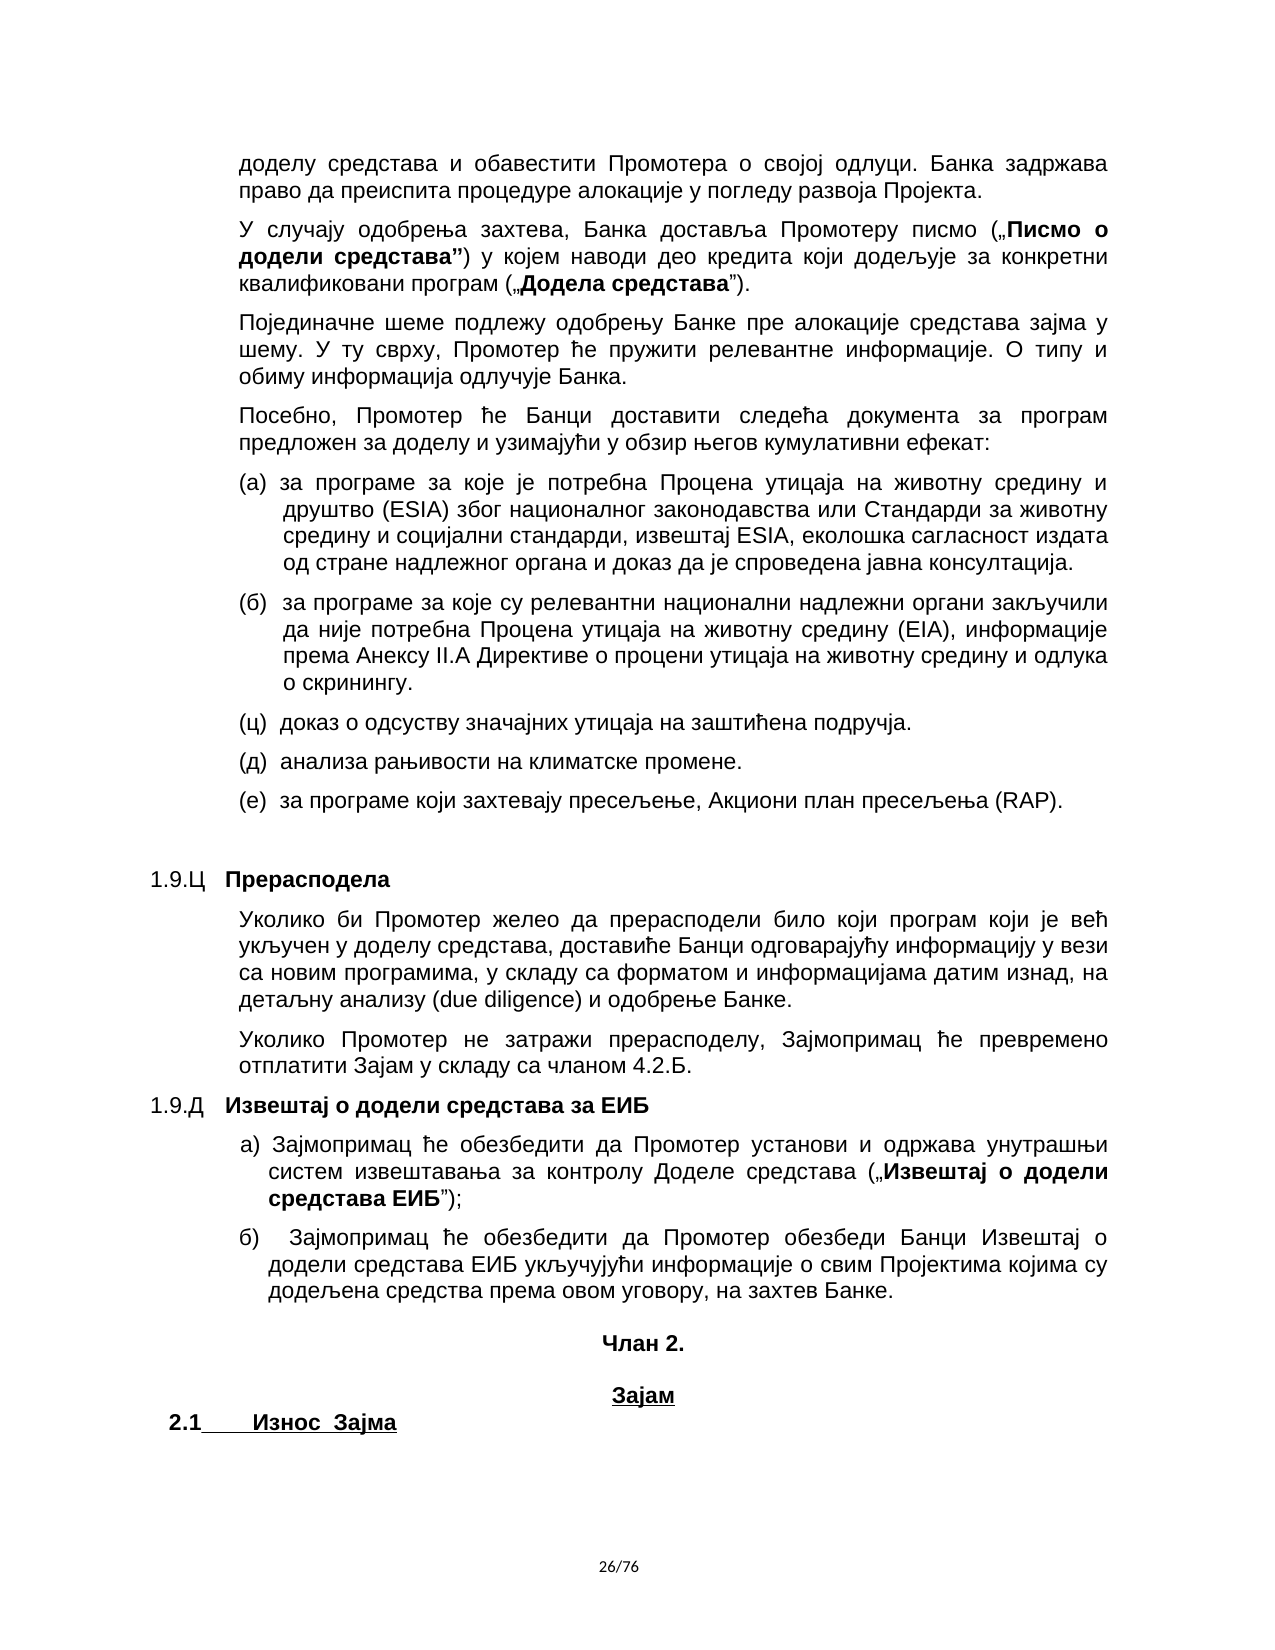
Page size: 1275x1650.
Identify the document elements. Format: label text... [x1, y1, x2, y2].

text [239, 150, 1108, 203]
text Уколико Промотер не затражи прерасподелу, Зајмопримац ће превремено отплатити Зајам у складу са чланом 4.2.Б. [239, 1026, 1108, 1079]
text а) Зајмопримац ће обезбедити да Промотер установи и одржава унутрашњи систем извештавања за контролу Доделе средстава („Извештај о додели средстава ЕИБˮ); [240, 1131, 1108, 1211]
text (е) за програме који захтевају пресељење, Акциони план пресељења (RAP). [239, 787, 1108, 814]
text Зајам [150, 1382, 1136, 1409]
text б) Зајмопримац ће обезбедити да Промотер обезбеди Банци Извештај о додели средстава ЕИБ укључујући информације о свим Пројектима којима су додељена средства према овом уговору, на захтев Банке. [239, 1224, 1108, 1303]
subtitle Изнoс Зajмa [169, 1409, 1275, 1435]
text 1.9.Д Извештај о додели средстава за ЕИБ [150, 1092, 1108, 1118]
text У случају одобрења захтева, Банка доставља Промотеру писмо („Писмо о додели средставаˮ) у којем наводи део кредита који додељује за конкретни квалификовани програм („Додела средставаˮ). [239, 216, 1108, 296]
text Појединачне шеме подлежу одобрењу Банке пре алокације средстава зајма у шему. У ту сврху, Промотер ће пружити релевантне информације. О типу и обиму информација одлучује Банка. [239, 309, 1108, 389]
text (б) за програме за које су релевантни национални надлежни органи закључили да није потребна Процена утицаја на животну средину (EIA), информације према Анексу II.A Директиве о процени утицаја на животну средину и одлука о скринингу. [239, 589, 1108, 696]
text Уколико би Промотер желео да прерасподели било који програм који је већ укључен у доделу средстава, доставиће Банци одговарајућу информацију у вези са новим програмима, у складу са форматом и информацијама датим изнад, на детаљну анализу (due diligence) и одобрење Банке. [239, 906, 1108, 1013]
text (а) за програме за које је потребна Процена утицаја на животну средину и друштво (ESIA) због националног законодавства или Стандарди за животну средину и социјални стандарди, извештај ESIA, еколошка сагласност издата од стране надлежног органа и доказ да је спроведена јавна консултација. [239, 469, 1108, 576]
text (ц) доказ о одсуству значајних утицаја на заштићена подручја. [239, 709, 1108, 735]
text 1.9.Ц Прерасподела [150, 866, 1108, 893]
text Посебно, Промотер ће Банци доставити следећа документа за програм предложен за доделу и узимајући у обзир његов кумулативни ефекат: [239, 402, 1108, 456]
text Члaн 2. [150, 1330, 1136, 1356]
text (д) анализа рањивости на климатске промене. [239, 748, 1108, 774]
